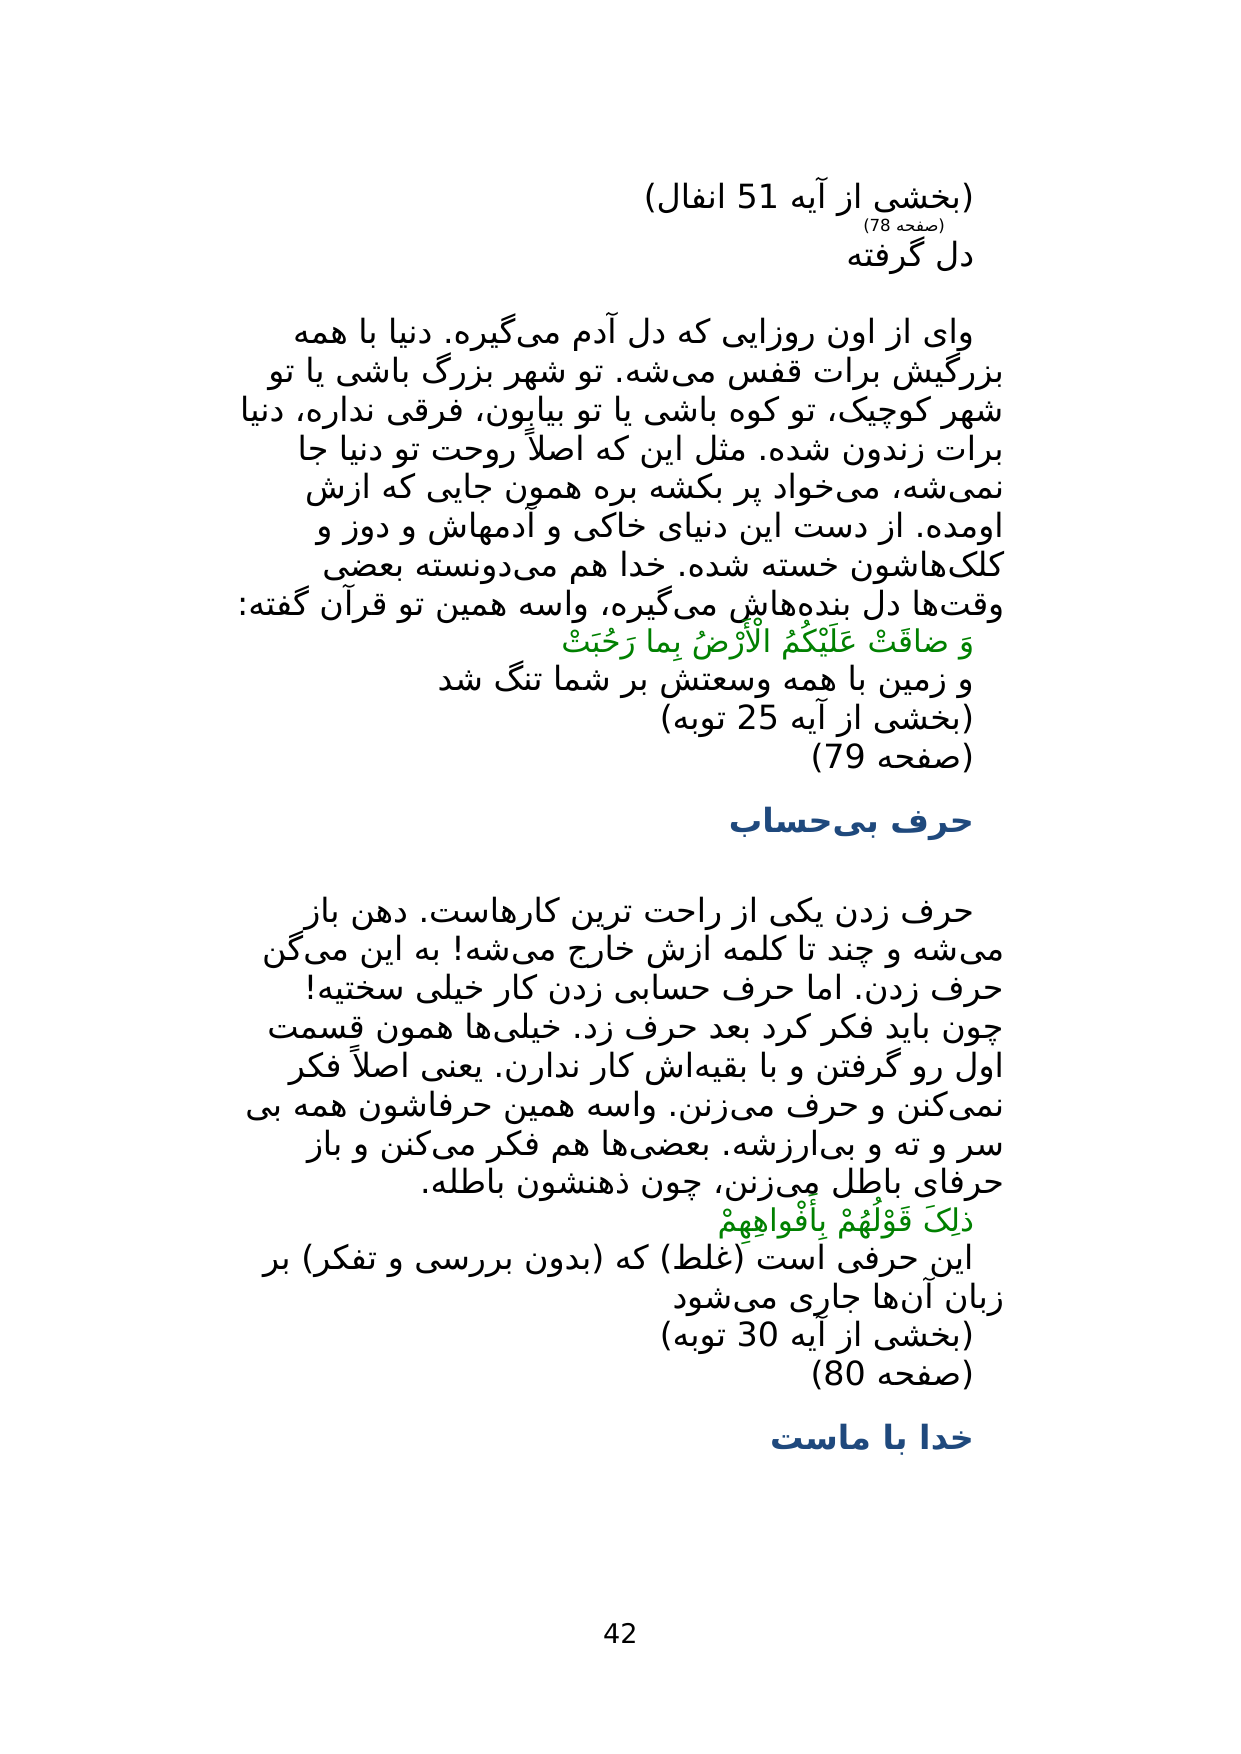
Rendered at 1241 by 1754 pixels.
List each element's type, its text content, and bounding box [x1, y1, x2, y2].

text حرف زدن یکی از راحت‌ ترین کارهاست. دهن باز می‌شه و چند تا کلمه ازش خارج می‌شه! به این می‌گن حرف زدن. اما حرف حسابی زدن کار خیلی سختیه! چون باید فکر کرد بعد حرف زد. خیلی‌ها همون قسمت اول رو گرفتن و با بقیه‌اش کار ندارن. یعنی اصلاً فکر نمی‌کنن و حرف می‌زنن. واسه همین حرفاشون همه بی سر و ته و بی‌ارزشه. بعضی‌ها هم فکر می‌کنن و باز حرفای باطل می‌زنن، چون ذهنشون باطله. [236, 891, 1004, 1202]
text دل گرفته [236, 235, 1004, 274]
text (صفحه 79) [236, 737, 1004, 776]
subtitle خدا با ماست [236, 1419, 1004, 1457]
text وَ ضاقَتْ عَلَیْکُمُ الْأَرْضُ بِما رَحُبَتْ [236, 623, 1004, 660]
text (بخشی از آیه 51 انفال) [236, 177, 1004, 216]
text وای از اون روزایی که دل آدم می‌گیره. دنیا با همه بزرگیش برات قفس می‌شه. تو شهر بزرگ باشی یا تو شهر کوچیک، تو کوه باشی یا تو بیابون، فرقی نداره، دنیا برات زندون شده. مثل این که اصلاً روحت تو دنیا جا نمی‌شه، می‌خواد پر بکشه بره همون جایی که ازش اومده. از دست این دنیای خاکی و آدمهاش و دوز و کلک‌هاشون خسته شده. خدا هم می‌دونسته بعضی وقت‌ها دل بنده‌هاش می‌گیره، واسه همین تو قرآن گفته: [236, 313, 1004, 623]
text این حرفی است (غلط) که (بدون بررسی و تفکر) بر زبان آن‌ها جاری می‌شود [236, 1238, 1004, 1316]
text ذلِکَ قَوْلُهُمْ بِأَفْواهِهِمْ [236, 1202, 1004, 1238]
text (بخشی از آیه 25 توبه) [236, 699, 1004, 737]
text (صفحه 78) [236, 216, 1004, 235]
text و زمین با همه وسعتش بر شما تنگ شد [236, 660, 1004, 699]
subtitle حرف بی‌حساب [236, 801, 1004, 840]
text (صفحه 80) [236, 1355, 1004, 1394]
text (بخشی از آیه 30 توبه) [236, 1316, 1004, 1355]
